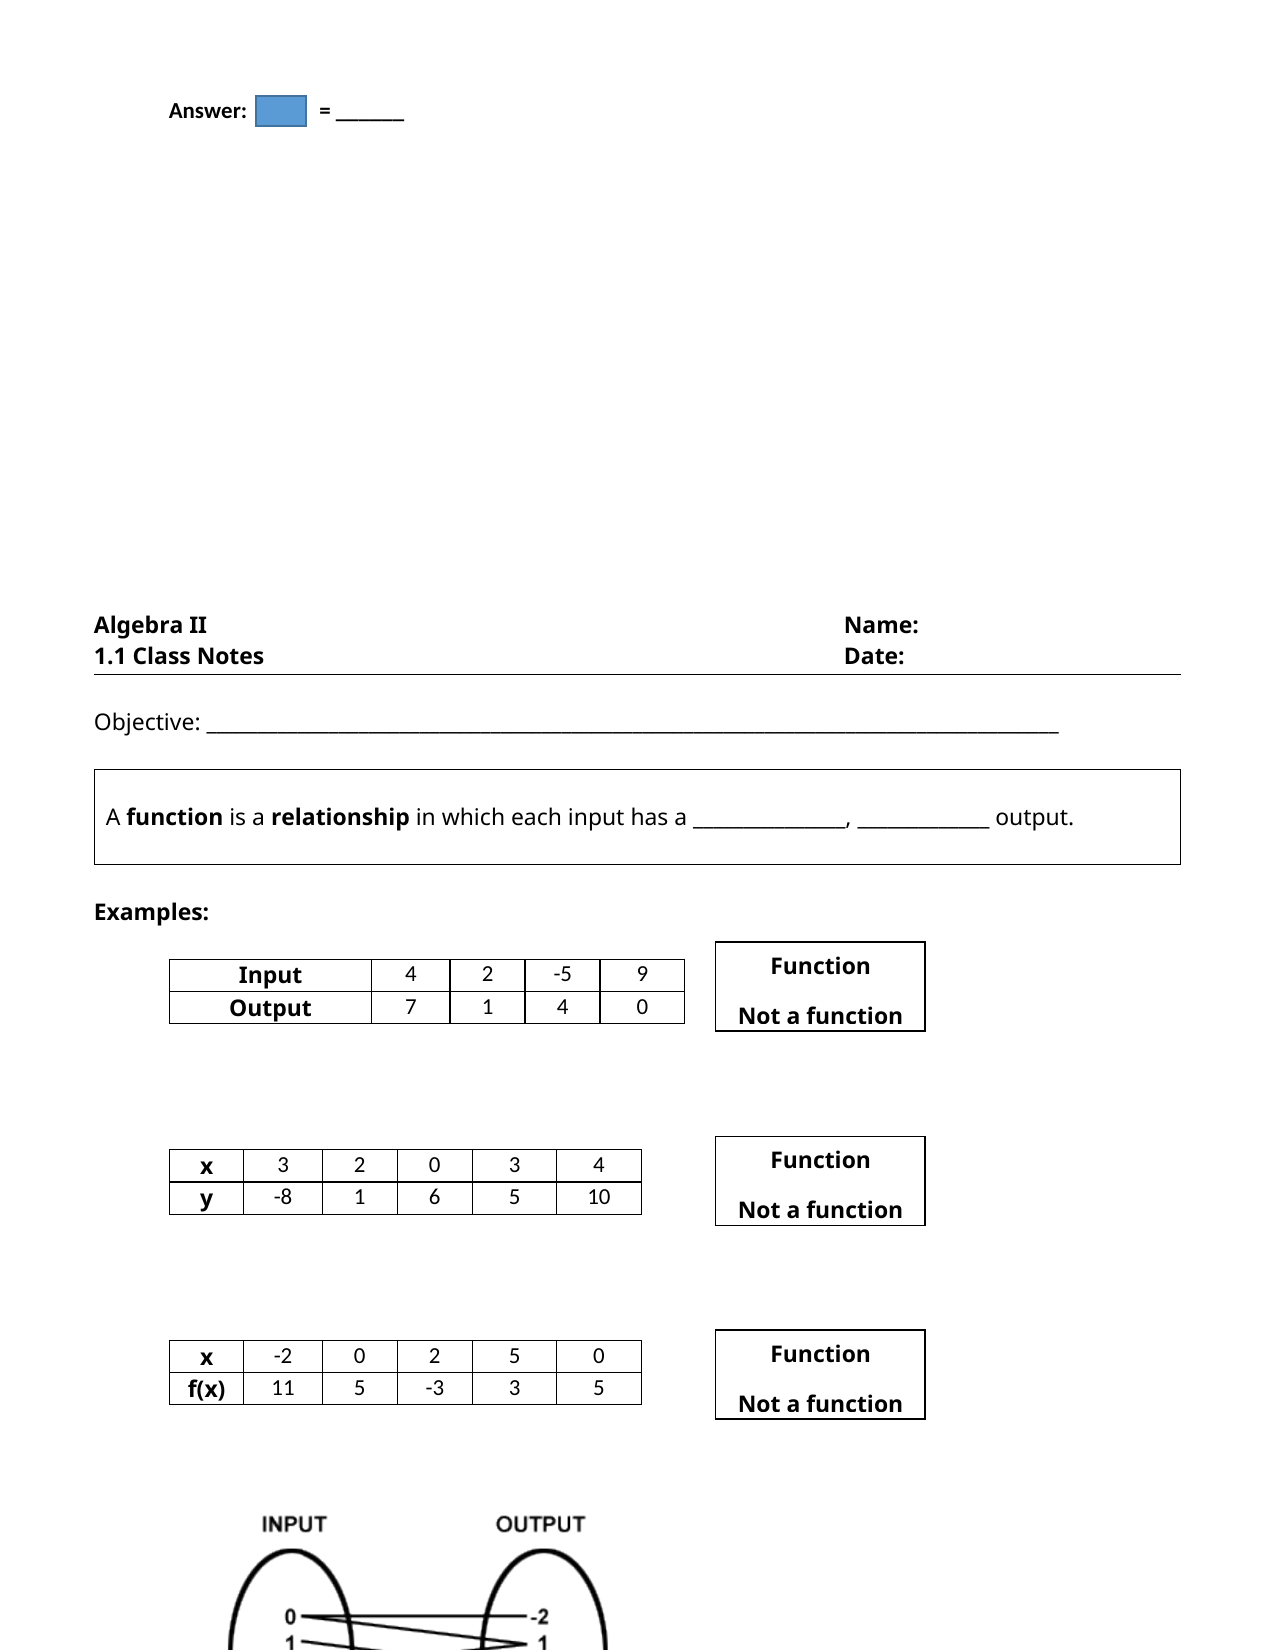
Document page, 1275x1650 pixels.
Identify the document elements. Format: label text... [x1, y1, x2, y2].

table_cell -3 [398, 1373, 472, 1404]
table_header 9 [601, 960, 684, 991]
table_cell 4 [526, 992, 599, 1023]
table_header 2 [451, 960, 524, 991]
table_cell 1 [451, 992, 524, 1023]
table_header 5 [473, 1341, 556, 1372]
text Examples: [94, 896, 1181, 927]
table_cell -8 [244, 1183, 322, 1214]
table_cell f(x) [170, 1373, 243, 1404]
table_header 2 [398, 1341, 472, 1372]
table_header x [170, 1341, 243, 1372]
text 1.1 Class Notes Date: [94, 640, 1181, 674]
table_header 0 [323, 1341, 397, 1372]
table_cell 0 [601, 992, 684, 1023]
list Answer: = ______ [307, 96, 1181, 124]
table_header 4 [557, 1150, 641, 1181]
text Algebra II Name: [94, 609, 1181, 640]
table_header Input [170, 960, 371, 991]
table_header -2 [244, 1341, 322, 1372]
table_header 0 [398, 1150, 472, 1181]
table_header 3 [473, 1150, 556, 1181]
table_header x [170, 1150, 243, 1181]
picture [200, 1500, 638, 1650]
table_cell 10 [557, 1183, 641, 1214]
table_cell 11 [244, 1373, 322, 1404]
table_cell 7 [372, 992, 449, 1023]
table_header 3 [244, 1150, 322, 1181]
table_header A function is a relationship in which each input has a _______________, _____________ output. [95, 770, 1180, 864]
table_header 2 [323, 1150, 397, 1181]
table_cell 5 [557, 1373, 641, 1404]
text Objective: ____________________________________________________________________________________ [94, 706, 1181, 738]
table_cell 1 [323, 1183, 397, 1214]
table_header 4 [372, 960, 449, 991]
table_cell 5 [323, 1373, 397, 1404]
table_cell y [170, 1183, 243, 1214]
table_cell Output [170, 992, 371, 1023]
table_header 0 [557, 1341, 641, 1372]
table_cell 3 [473, 1373, 556, 1404]
table_header -5 [526, 960, 599, 991]
table_cell 6 [398, 1183, 472, 1214]
table_cell 5 [473, 1183, 556, 1214]
list Answer: = ______ [169, 96, 255, 124]
